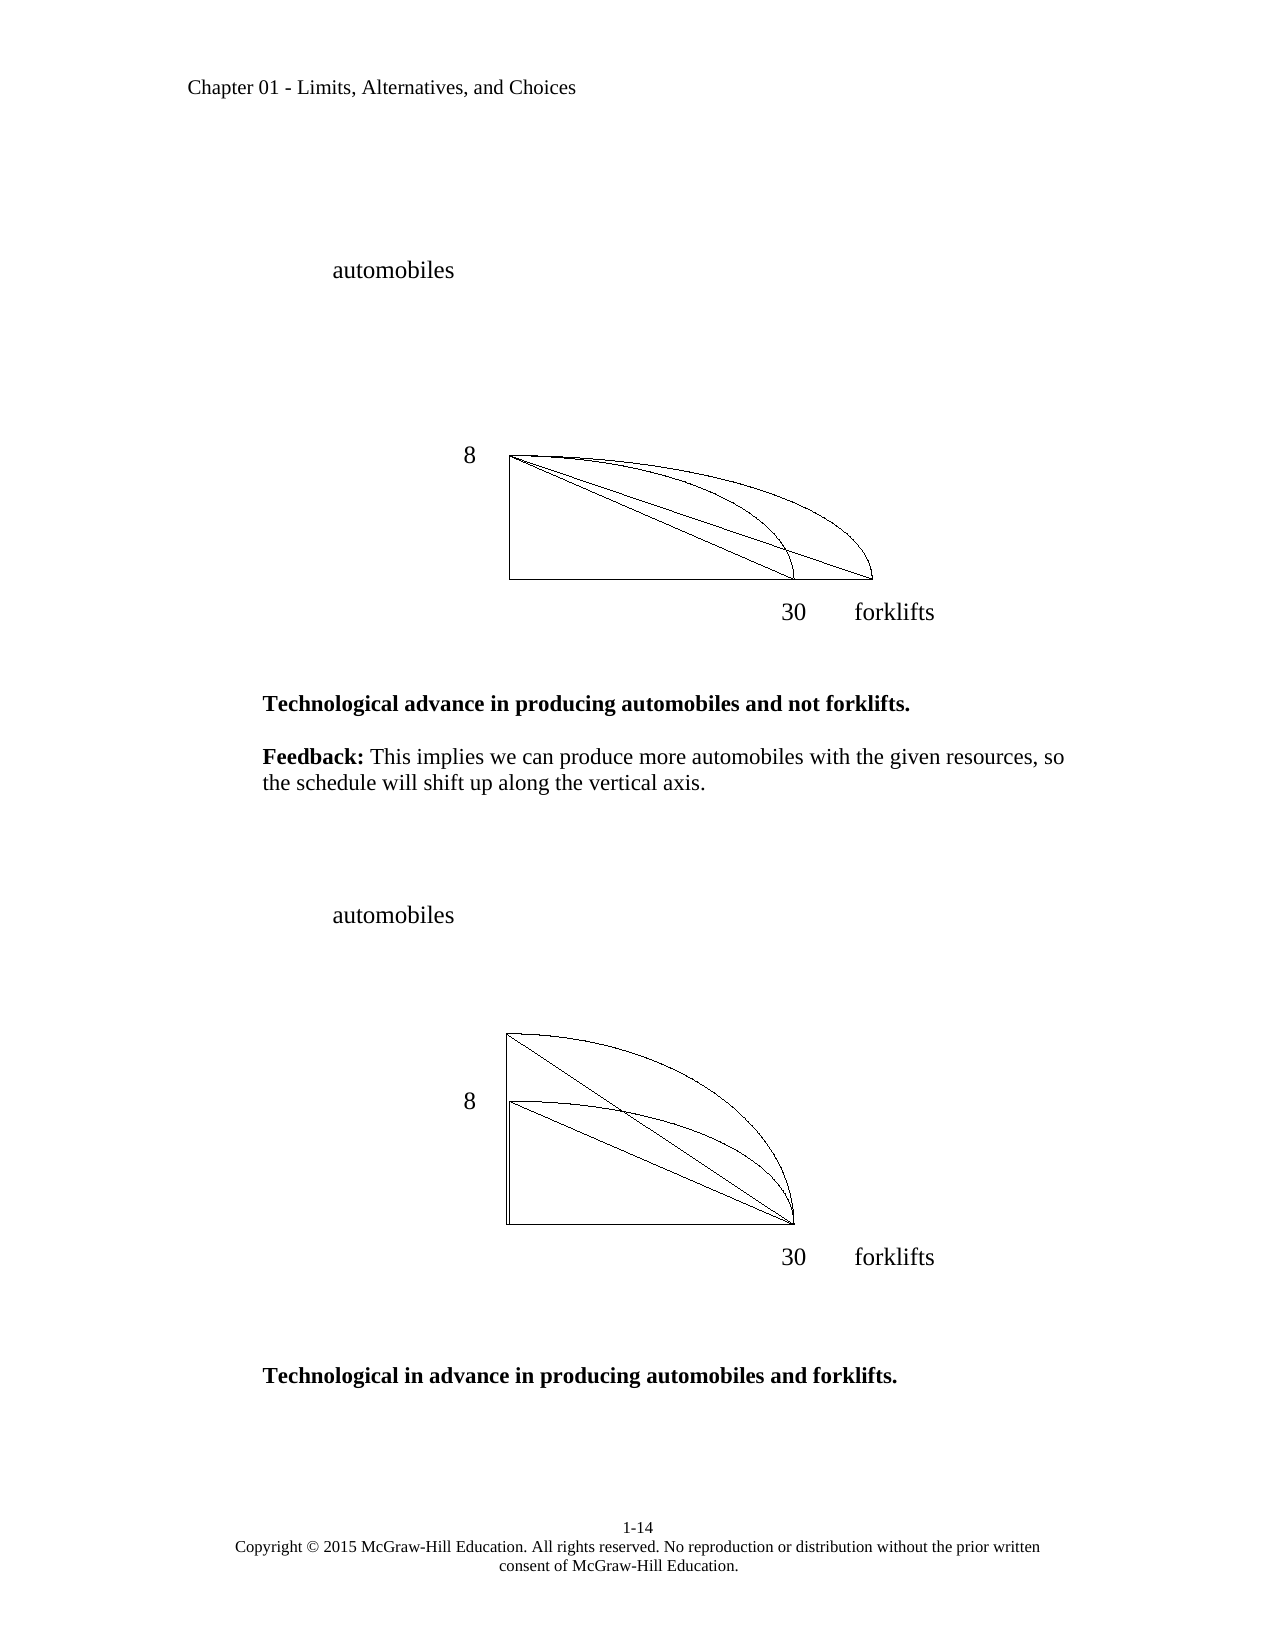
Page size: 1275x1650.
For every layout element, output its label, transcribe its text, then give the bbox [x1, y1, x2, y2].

text Technological advance in producing automobiles and not forklifts. [187, 690, 1087, 716]
text Technological in advance in producing automobiles and forklifts. [187, 1362, 1087, 1388]
text Feedback: This implies we can produce more automobiles with the given resources, so the schedule will shift up along the vertical axis. [262, 743, 1087, 796]
